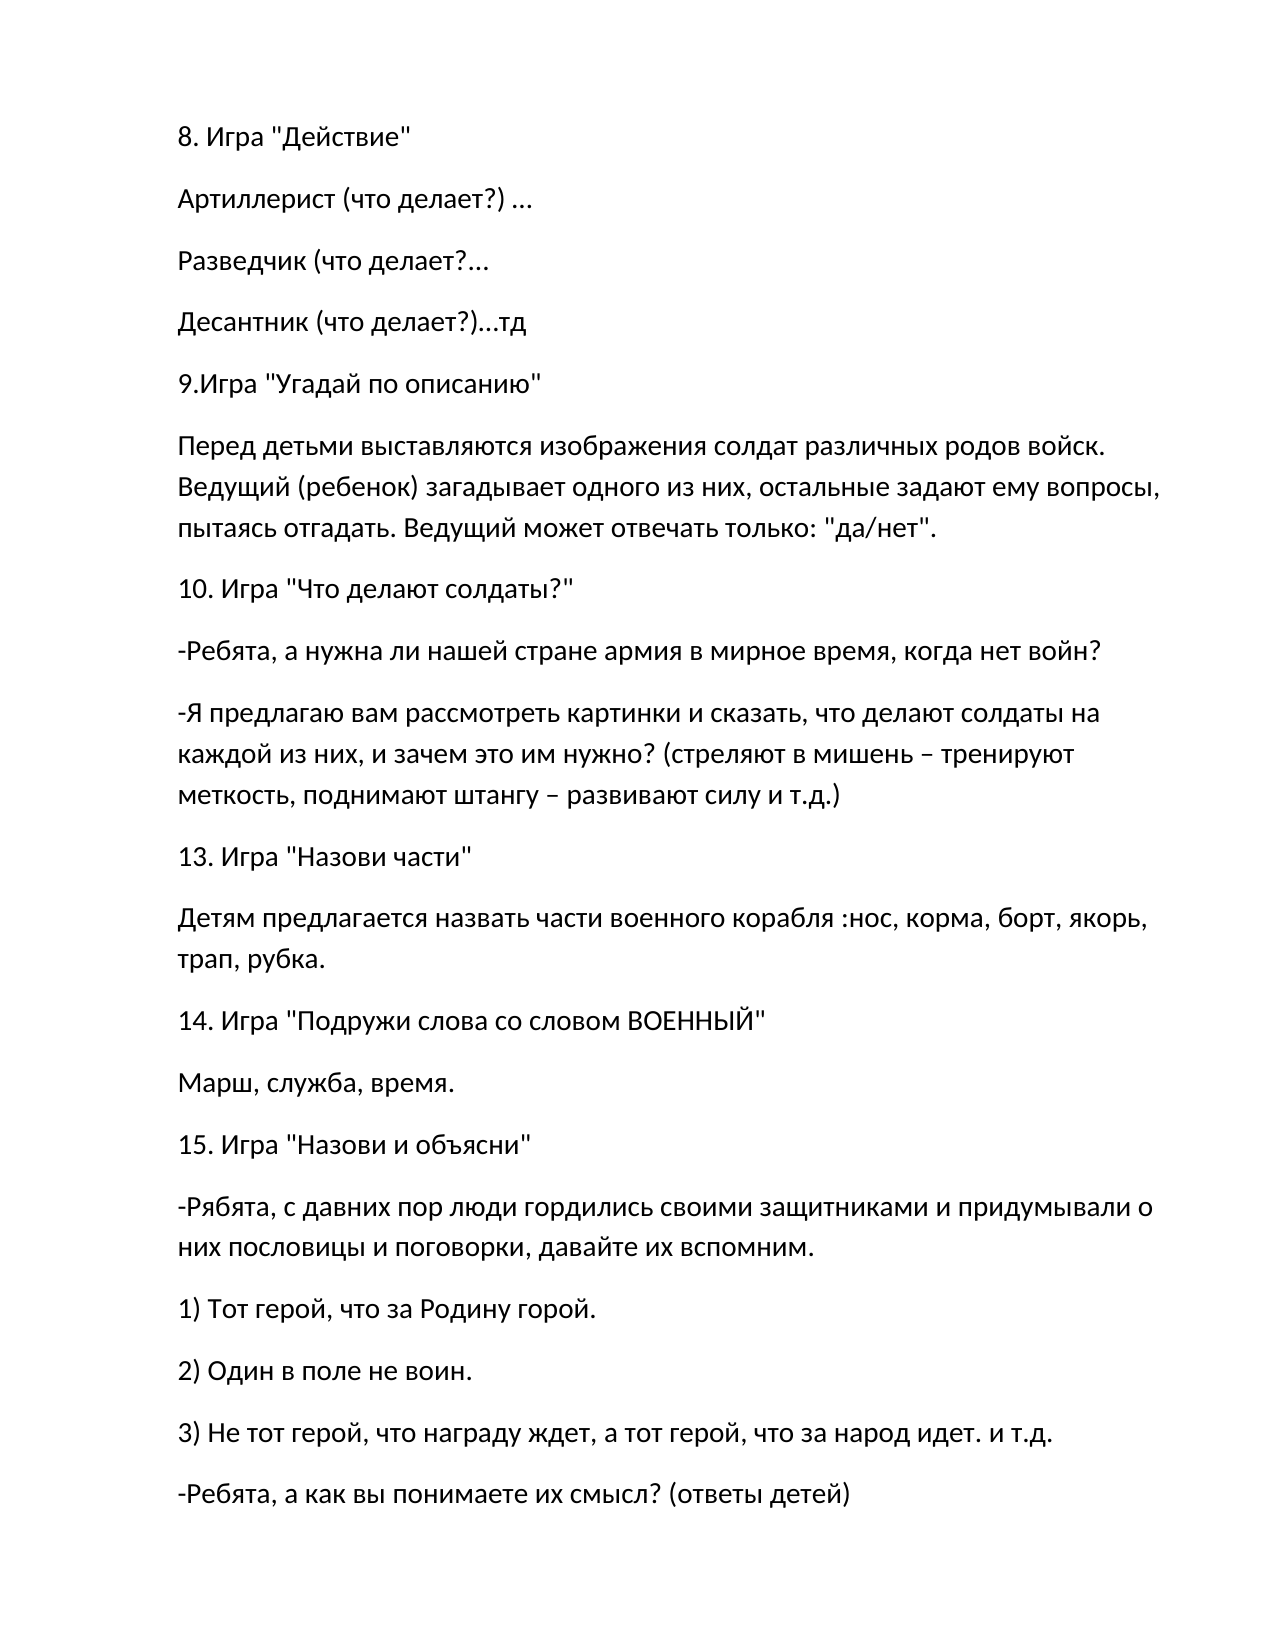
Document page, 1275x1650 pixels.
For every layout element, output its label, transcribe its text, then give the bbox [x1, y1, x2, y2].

text Марш, служба, время. [177, 1064, 1186, 1100]
text Десантник (что делает?)…тд [177, 303, 1186, 339]
text 1) Тот герой, что за Родину горой. [177, 1290, 1186, 1326]
text -Рябята, с давних пор люди гордились своими защитниками и придумывали о них пословицы и поговорки, давайте их вспомним. [177, 1188, 1186, 1264]
text 10. Игра "Что делают солдаты?" [177, 571, 1186, 606]
text 3) Не тот герой, что награду ждет, а тот герой, что за народ идет. и т.д. [177, 1414, 1186, 1449]
text 9.Игра "Угадай по описанию" [177, 365, 1186, 401]
text -Ребята, а как вы понимаете их смысл? (ответы детей) [177, 1476, 1186, 1511]
text -Я предлагаю вам рассмотреть картинки и сказать, что делают солдаты на каждой из них, и зачем это им нужно? (стреляют в мишень – тренируют меткость, поднимают штангу – развивают силу и т.д.) [177, 694, 1186, 812]
text Перед детьми выставляются изображения солдат различных родов войск. Ведущий (ребенок) загадывает одного из них, остальные задают ему вопросы, пытаясь отгадать. Ведущий может отвечать только: "да/нет". [177, 427, 1186, 544]
text Артиллерист (что делает?) … [177, 180, 1186, 216]
text 15. Игра "Назови и объясни" [177, 1126, 1186, 1161]
text 13. Игра "Назови части" [177, 838, 1186, 873]
text Разведчик (что делает?... [177, 242, 1186, 277]
text 8. Игра "Действие" [177, 118, 1186, 154]
text Детям предлагается назвать части военного корабля :нос, корма, борт, якорь, трап, рубка. [177, 899, 1186, 976]
text 14. Игра "Подружи слова со словом ВОЕННЫЙ" [177, 1002, 1186, 1038]
text 2) Один в поле не воин. [177, 1352, 1186, 1388]
text -Ребята, а нужна ли нашей стране армия в мирное время, когда нет войн? [177, 632, 1186, 668]
